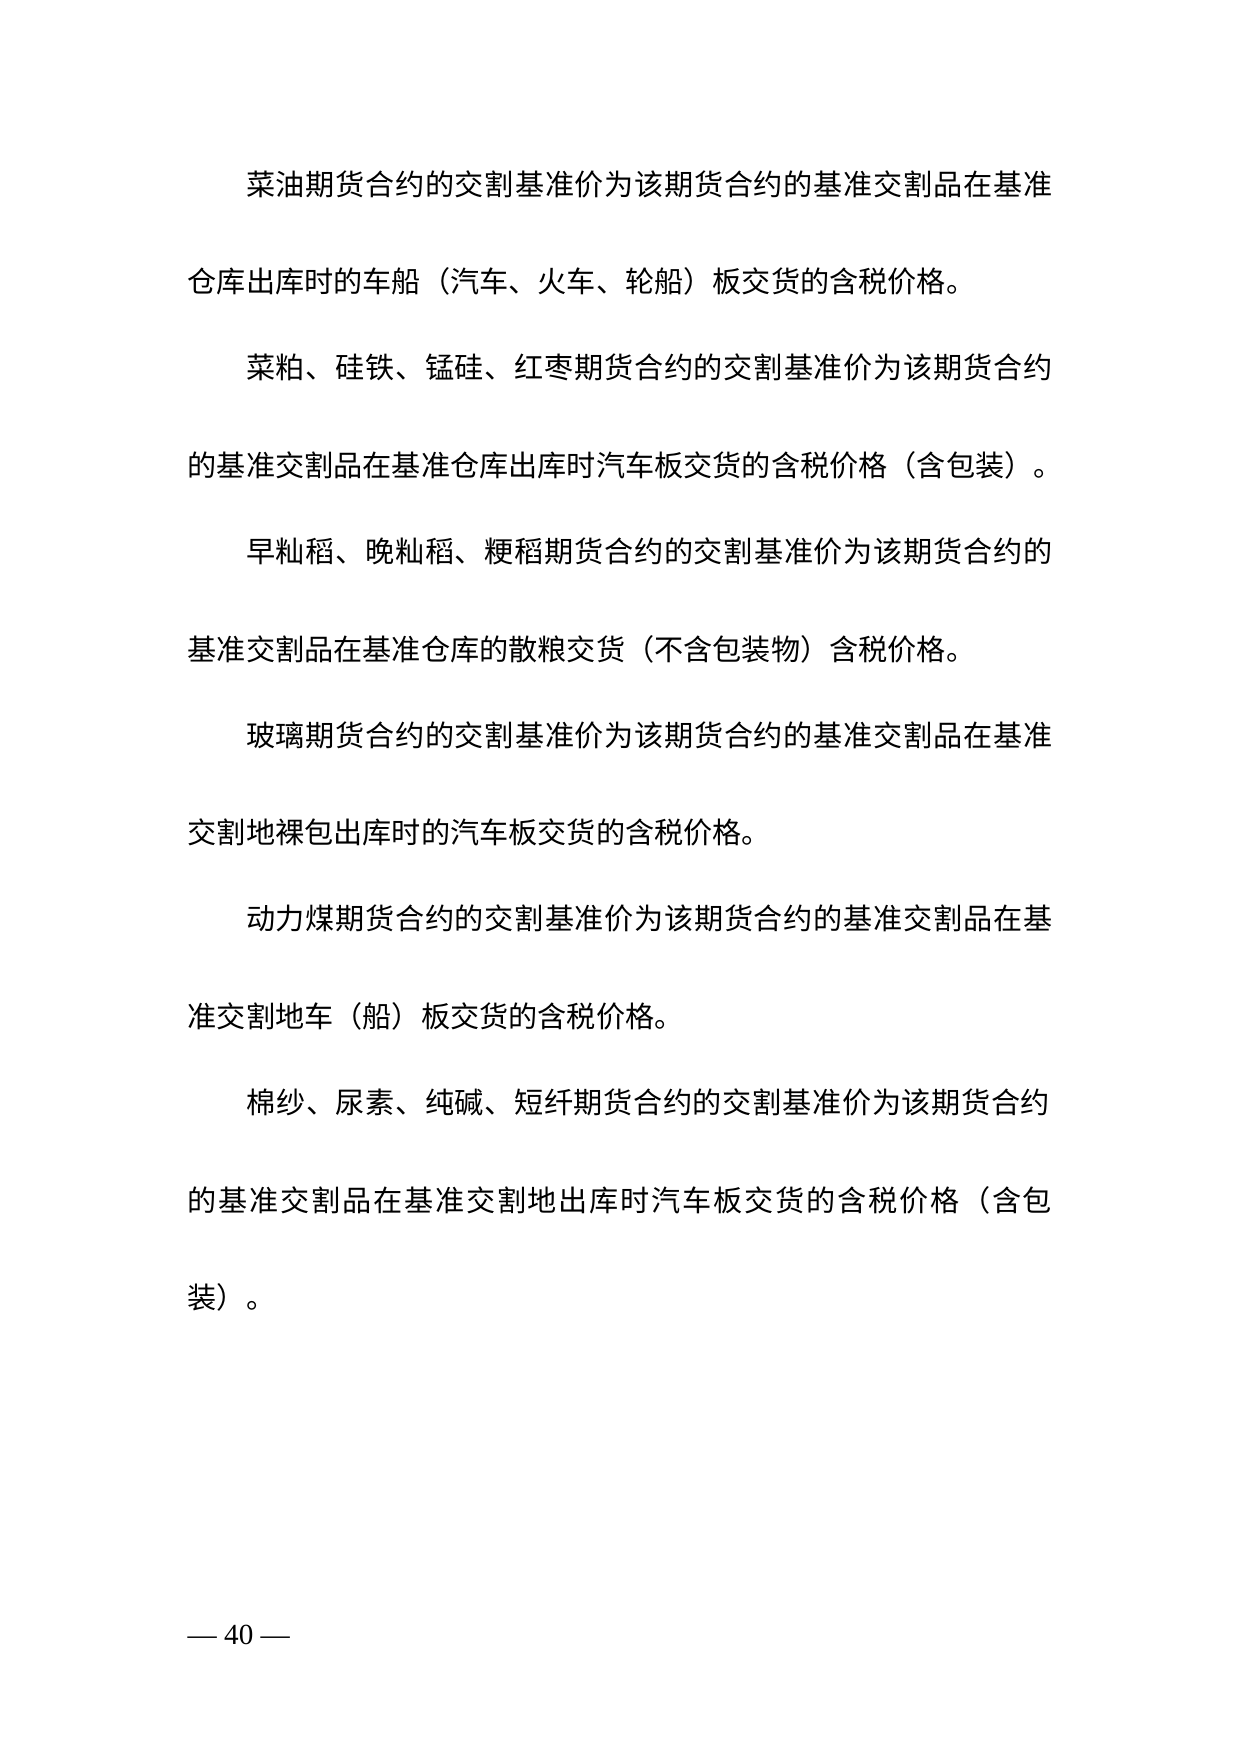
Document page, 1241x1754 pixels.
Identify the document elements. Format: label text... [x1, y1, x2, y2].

text 菜油期货合约的交割基准价为该期货合约的基准交割品在基准仓库出库时的车船（汽车、火车、轮船）板交货的含税价格。 [187, 150, 1053, 312]
text 棉纱、尿素、纯碱、短纤期货合约的交割基准价为该期货合约的基准交割品在基准交割地出库时汽车板交货的含税价格（含包装）。 [187, 1068, 1053, 1328]
text 早籼稻、晚籼稻、粳稻期货合约的交割基准价为该期货合约的基准交割品在基准仓库的散粮交货（不含包装物）含税价格。 [187, 517, 1053, 680]
text 玻璃期货合约的交割基准价为该期货合约的基准交割品在基准交割地裸包出库时的汽车板交货的含税价格。 [187, 701, 1053, 863]
text 菜粕、硅铁、锰硅、红枣期货合约的交割基准价为该期货合约的基准交割品在基准仓库出库时汽车板交货的含税价格（含包装）。 [187, 334, 1053, 496]
text 动力煤期货合约的交割基准价为该期货合约的基准交割品在基准交割地车（船）板交货的含税价格。 [187, 884, 1053, 1047]
